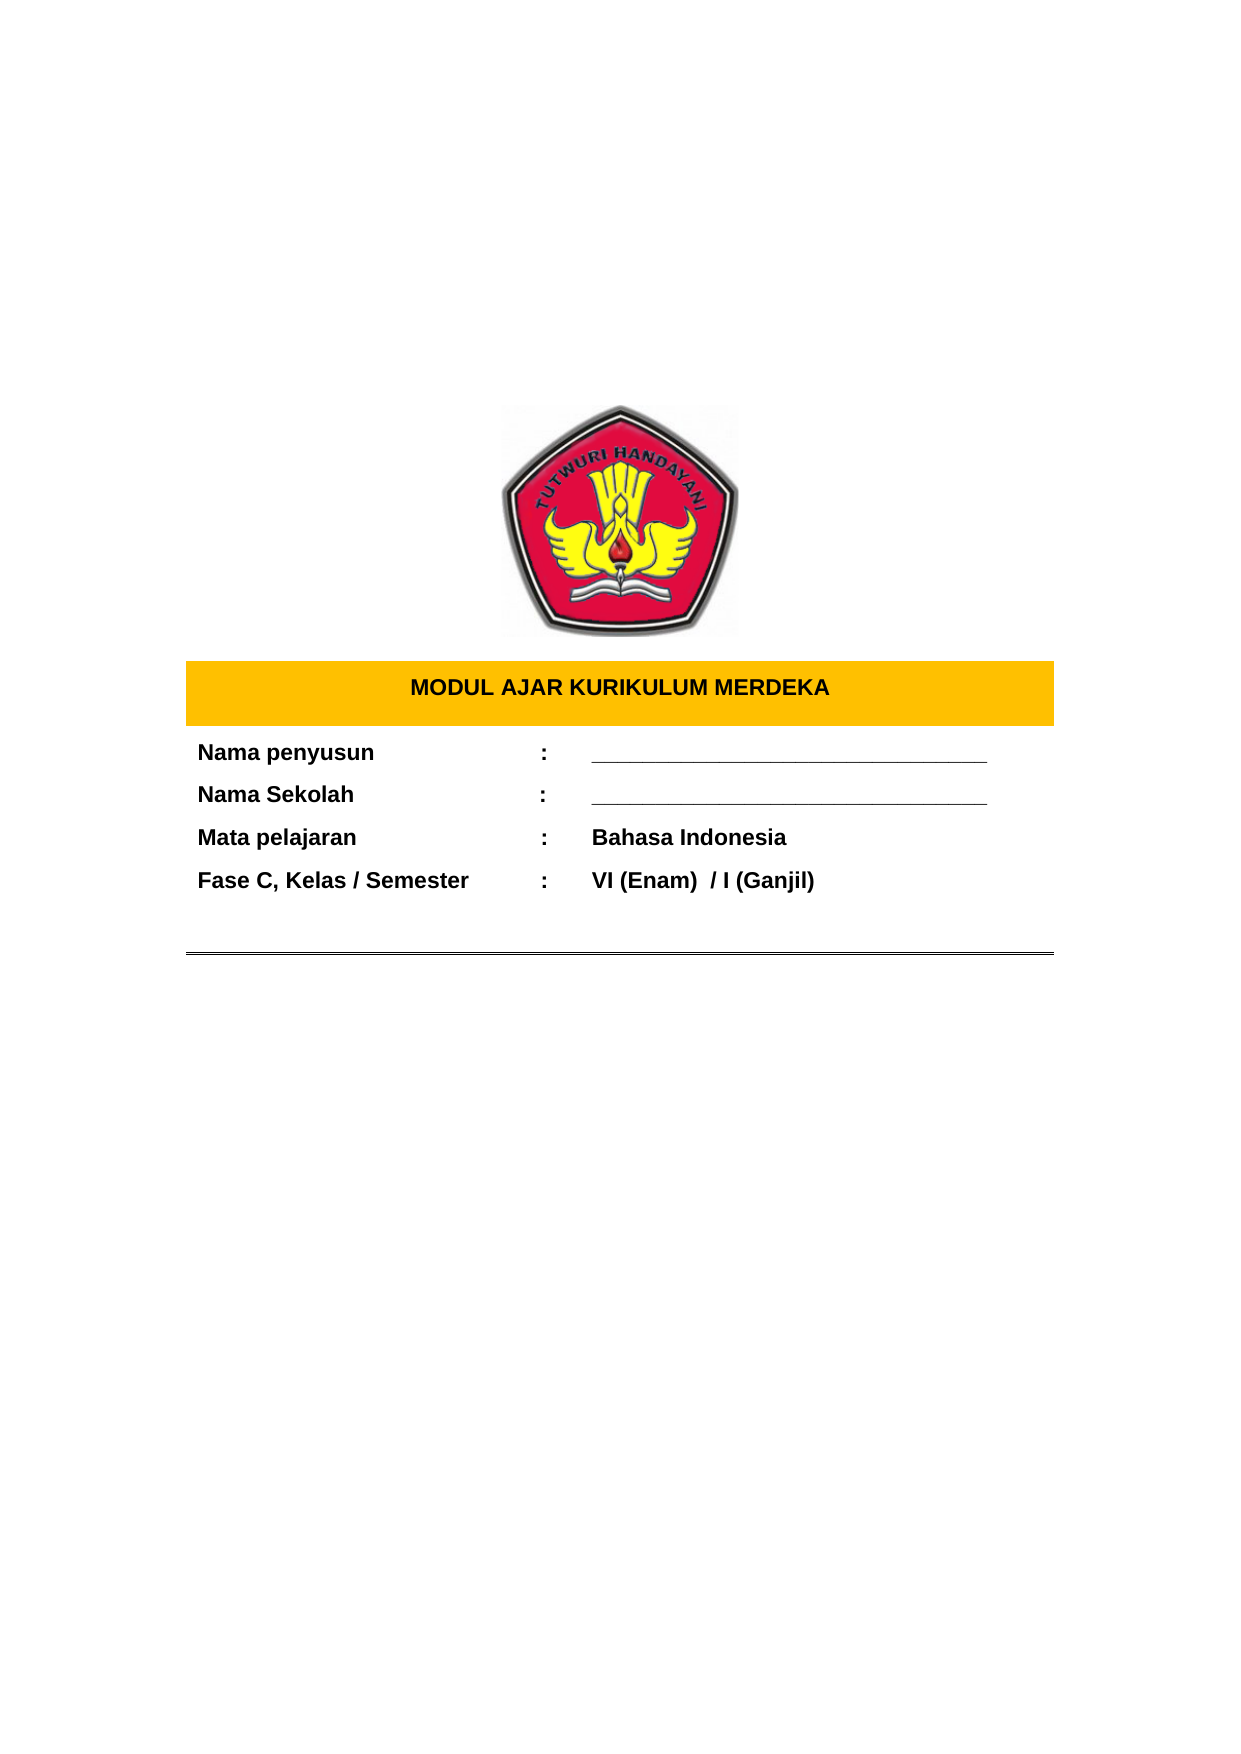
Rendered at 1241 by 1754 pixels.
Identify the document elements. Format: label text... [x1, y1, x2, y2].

table_header MODUL AJAR KURIKULUM MERDEKA [186, 661, 1054, 726]
picture [501, 405, 739, 637]
table_cell Nama penyusun : _______________________________ Nama Sekolah : _______________________________ Mata pelajaran : Bahasa Indonesia Fase C, Kelas / Semester : VI (Enam) / I (Ganjil) [186, 726, 1054, 952]
